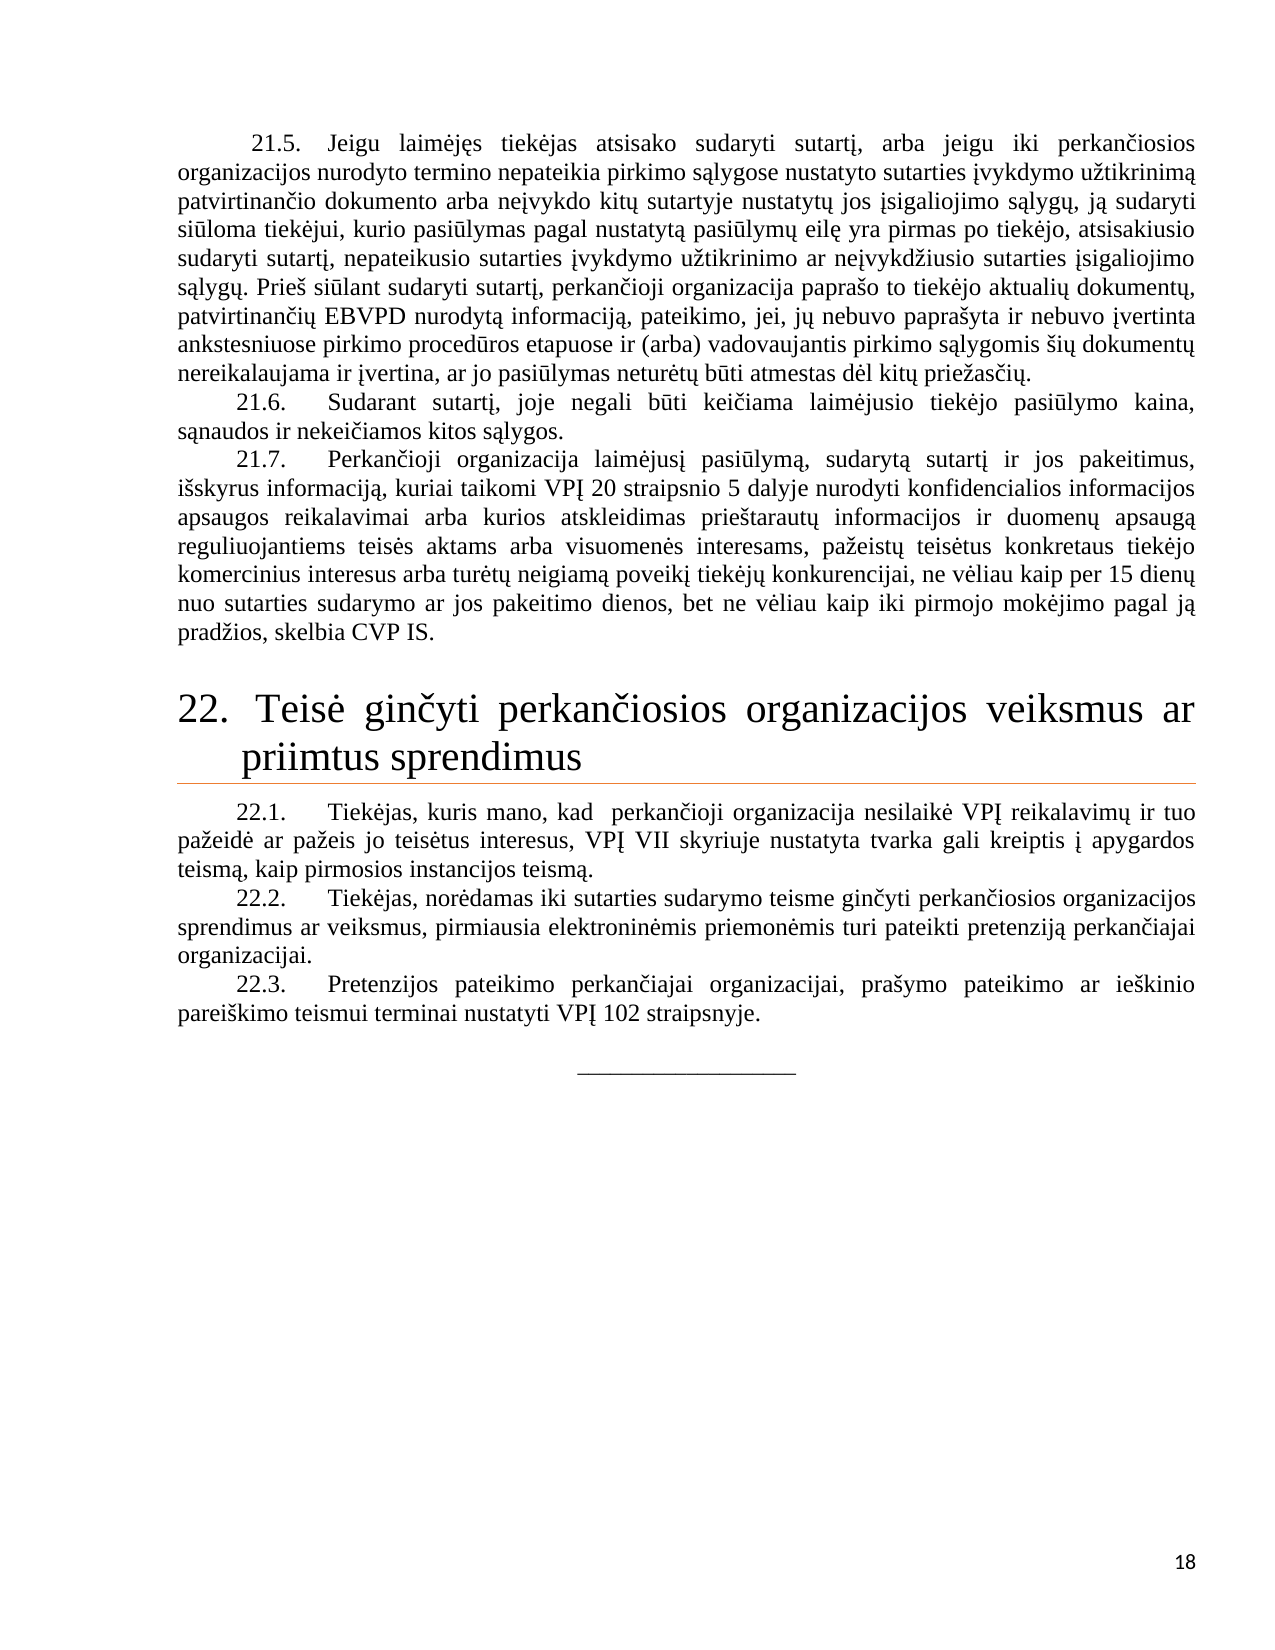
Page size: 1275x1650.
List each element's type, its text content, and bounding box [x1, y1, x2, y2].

list Pretenzijos pateikimo perkančiajai organizacijai, prašymo pateikimo ar ieškinio pareiškimo teismui terminai nustatyti VPĮ 102 straipsnyje. [177, 969, 1196, 1027]
list Perkančioji organizacija laimėjusį pasiūlymą, sudarytą sutartį ir jos pakeitimus, išskyrus informaciją, kuriai taikomi VPĮ 20 straipsnio 5 dalyje nurodyti konfidencialios informacijos apsaugos reikalavimai arba kurios atskleidimas prieštarautų informacijos ir duomenų apsaugą reguliuojantiems teisės aktams arba visuomenės interesams, pažeistų teisėtus konkretaus tiekėjo komercinius interesus arba turėtų neigiamą poveikį tiekėjų konkurencijai, ne vėliau kaip per 15 dienų nuo sutarties sudarymo ar jos pakeitimo dienos, bet ne vėliau kaip iki pirmojo mokėjimo pagal ją pradžios, skelbia CVP IS. [177, 444, 1196, 646]
list Jeigu laimėjęs tiekėjas atsisako sudaryti sutartį, arba jeigu iki perkančiosios organizacijos nurodyto termino nepateikia pirkimo sąlygose nustatyto sutarties įvykdymo užtikrinimą patvirtinančio dokumento arba neįvykdo kitų sutartyje nustatytų jos įsigaliojimo sąlygų, ją sudaryti siūloma tiekėjui, kurio pasiūlymas pagal nustatytą pasiūlymų eilę yra pirmas po tiekėjo, atsisakiusio sudaryti sutartį, nepateikusio sutarties įvykdymo užtikrinimo ar neįvykdžiusio sutarties įsigaliojimo sąlygų. Prieš siūlant sudaryti sutartį, perkančioji organizacija paprašo to tiekėjo aktualių dokumentų, patvirtinančių EBVPD nurodytą informaciją, pateikimo, jei, jų nebuvo paprašyta ir nebuvo įvertinta ankstesniuose pirkimo procedūros etapuose ir (arba) vadovaujantis pirkimo sąlygomis šių dokumentų nereikalaujama ir įvertina, ar jo pasiūlymas neturėtų būti atmestas dėl kitų priežasčių. [177, 128, 1196, 387]
list Tiekėjas, kuris mano, kad perkančioji organizacija nesilaikė VPĮ reikalavimų ir tuo pažeidė ar pažeis jo teisėtus interesus, VPĮ VII skyriuje nustatyta tvarka gali kreiptis į apygardos teismą, kaip pirmosios instancijos teismą. [177, 797, 1196, 883]
list Tiekėjas, norėdamas iki sutarties sudarymo teisme ginčyti perkančiosios organizacijos sprendimus ar veiksmus, pirmiausia elektroninėmis priemonėmis turi pateikti pretenziją perkančiajai organizacijai. [177, 883, 1196, 969]
list ____________________ [177, 1052, 1196, 1077]
list Sudarant sutartį, joje negali būti keičiama laimėjusio tiekėjo pasiūlymo kaina, sąnaudos ir nekeičiamos kitos sąlygos. [177, 387, 1196, 444]
subtitle Teisė ginčyti perkančiosios organizacijos veiksmus ar priimtus sprendimus [177, 683, 1196, 783]
